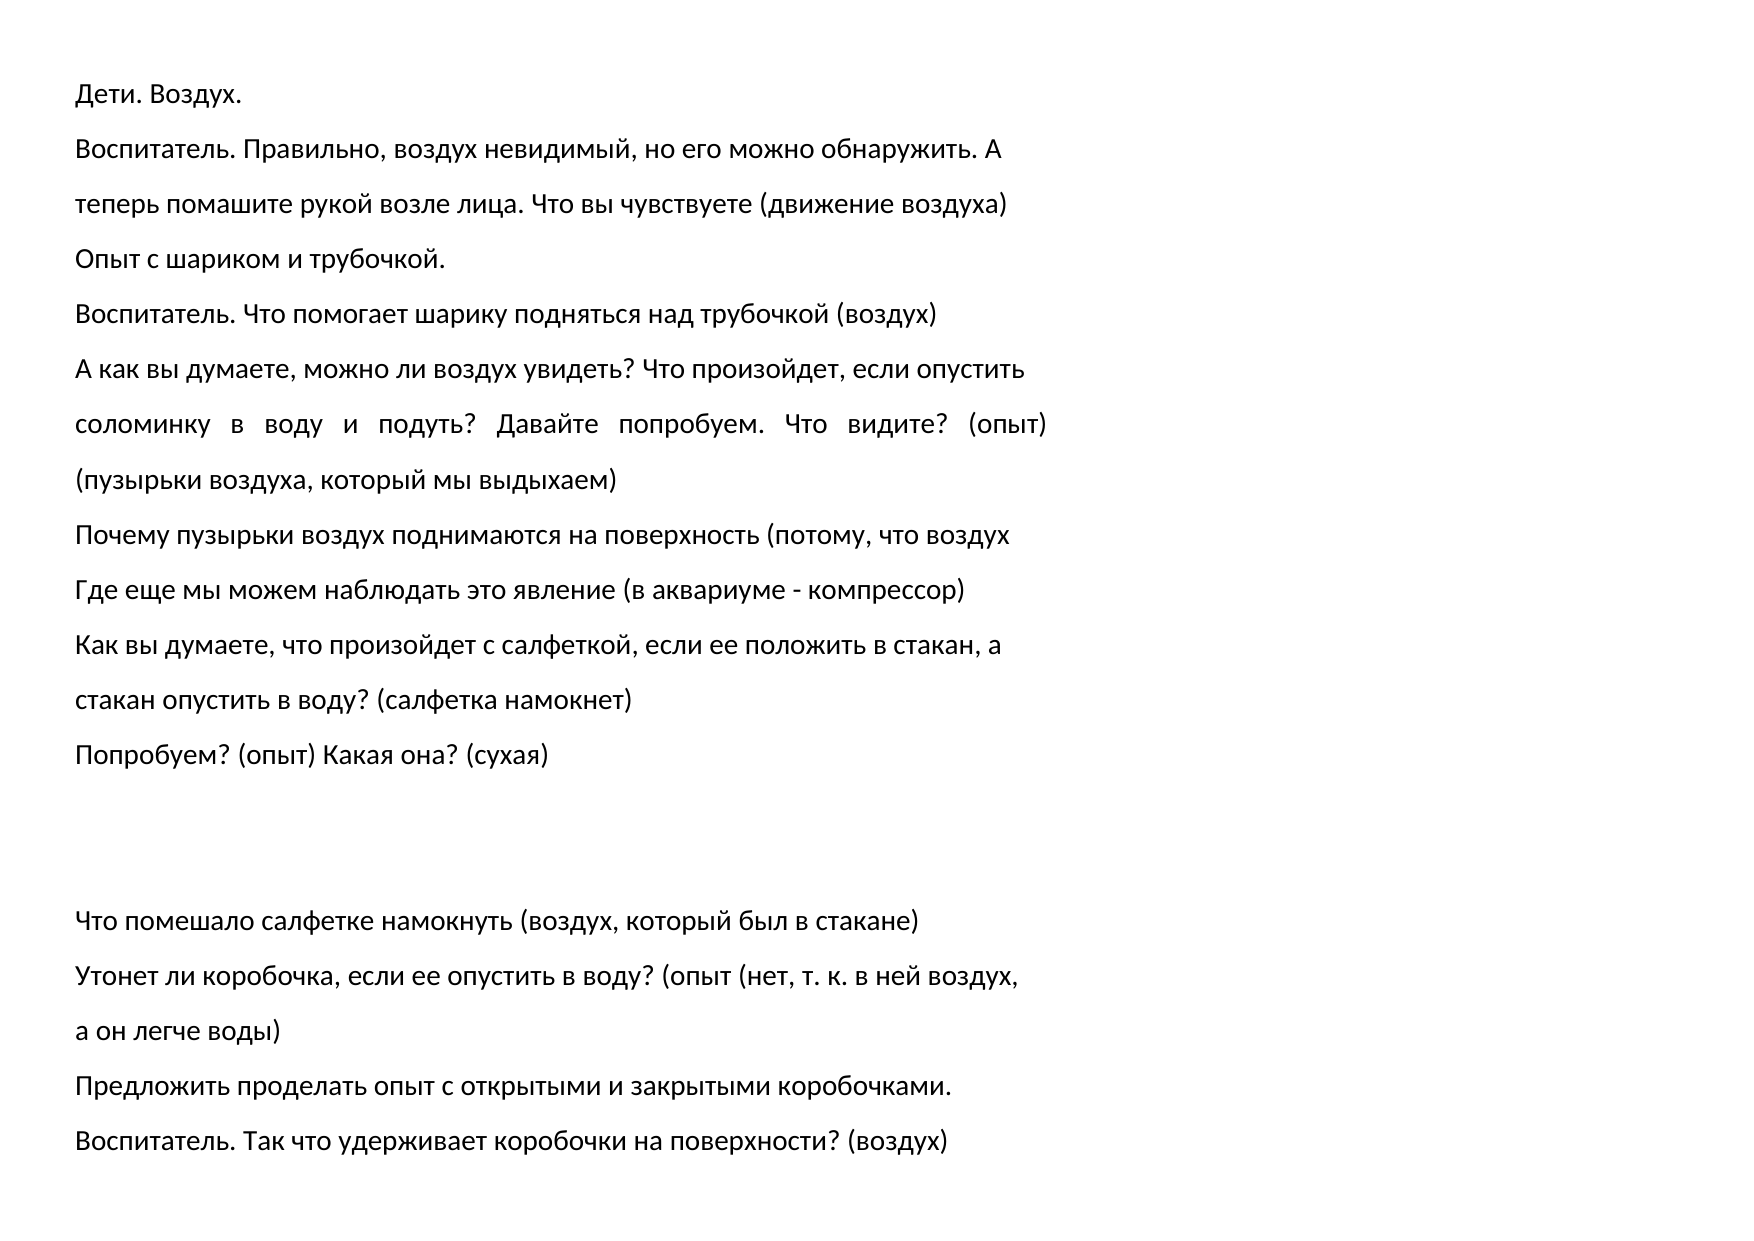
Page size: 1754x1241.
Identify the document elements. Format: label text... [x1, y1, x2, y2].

text Что помешало салфетке намокнуть (воздух, который был в стакане) [75, 902, 1679, 937]
text Опыт с шариком и трубочкой. [75, 240, 1679, 276]
text А как вы думаете, можно ли воздух увидеть? Что произойдет, если опустить [75, 351, 1679, 386]
text Воспитатель. Что помогает шарику подняться над трубочкой (воздух) [75, 295, 1679, 331]
text Утонет ли коробочка, если ее опустить в воду? (опыт (нет, т. к. в ней воздух, [75, 957, 1679, 992]
text Попробуем? (опыт) Какая она? (сухая) [75, 736, 1679, 772]
text Дети. Воздух. [75, 75, 1679, 111]
text теперь помашите рукой возле лица. Что вы чувствуете (движение воздуха) [75, 185, 1679, 221]
text Как вы думаете, что произойдет с салфеткой, если ее положить в стакан, а [75, 626, 1679, 662]
text Воспитатель. Так что удерживает коробочки на поверхности? (воздух) [75, 1122, 1679, 1158]
text Воспитатель. Правильно, воздух невидимый, но его можно обнаружить. А [75, 130, 1679, 166]
text Почему пузырьки воздух поднимаются на поверхность (потому, что воздух [75, 516, 1679, 551]
text а он легче воды) [75, 1012, 1679, 1047]
text Где еще мы можем наблюдать это явление (в аквариуме - компрессор) [75, 571, 1679, 607]
text стакан опустить в воду? (салфетка намокнет) [75, 681, 1679, 717]
text (пузырьки воздуха, который мы выдыхаем) [75, 461, 1679, 496]
text соломинку в воду и подуть? Давайте попробуем. Что видите? (опыт) [75, 406, 1679, 441]
text Предложить проделать опыт с открытыми и закрытыми коробочками. [75, 1067, 1679, 1102]
